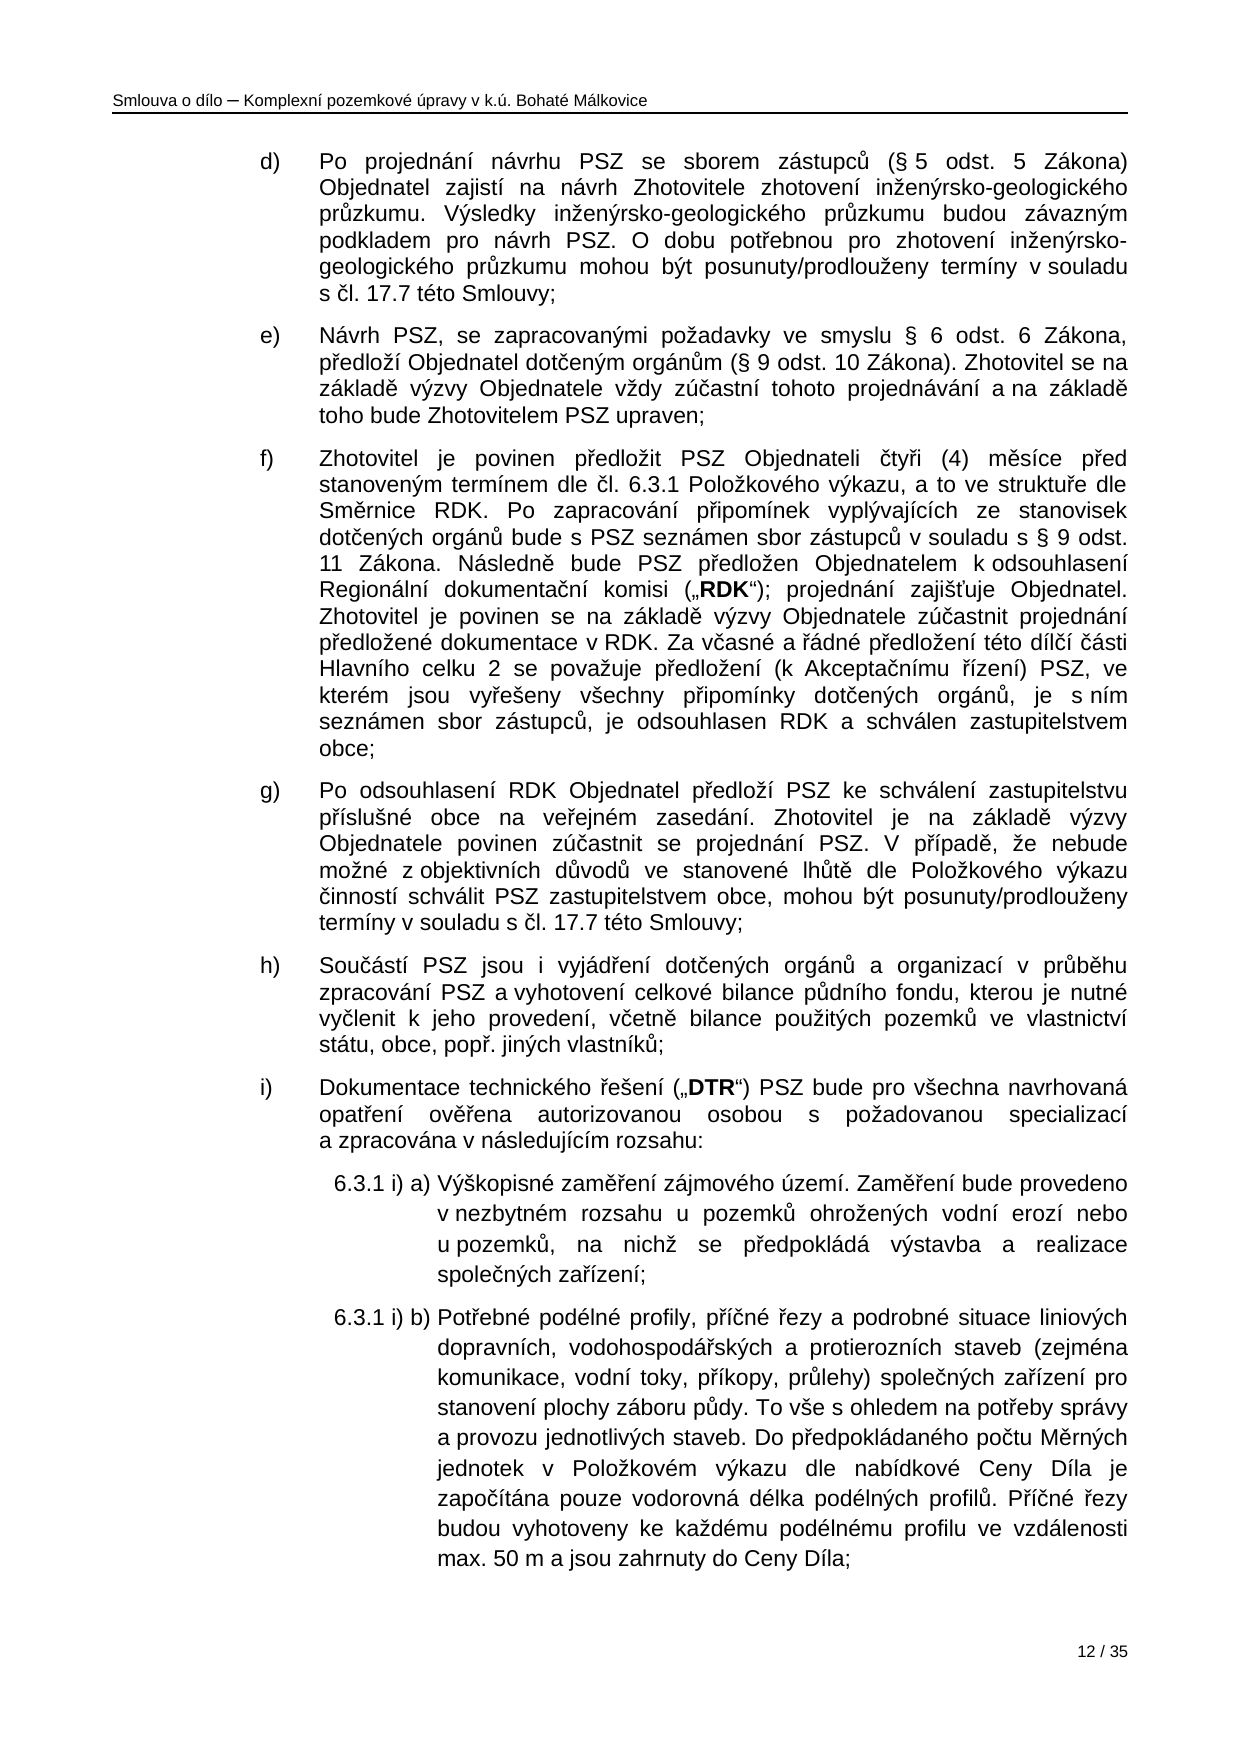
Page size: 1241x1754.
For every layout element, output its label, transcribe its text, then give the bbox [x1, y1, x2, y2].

list Součástí PSZ jsou i vyjádření dotčených orgánů a organizací v průběhu zpracování PSZ a vyhotovení celkové bilance půdního fondu, kterou je nutné vyčlenit k jeho provedení, včetně bilance použitých pozemků ve vlastnictví státu, obce, popř. jiných vlastníků; [260, 952, 1128, 1058]
list Návrh PSZ, se zapracovanými požadavky ve smyslu § 6 odst. 6 Zákona, předloží Objednatel dotčeným orgánům (§ 9 odst. 10 Zákona). Zhotovitel se na základě výzvy Objednatele vždy zúčastní tohoto projednávání a na základě toho bude Zhotovitelem PSZ upraven; [260, 322, 1128, 428]
list Potřebné podélné profily, příčné řezy a podrobné situace liniových dopravních, vodohospodářských a protierozních staveb (zejména komunikace, vodní toky, příkopy, průlehy) společných zařízení pro stanovení plochy záboru půdy. To vše s ohledem na potřeby správy a provozu jednotlivých staveb. Do předpokládaného počtu Měrných jednotek v Položkovém výkazu dle nabídkové Ceny Díla je započítána pouze vodorovná délka podélných profilů. Příčné řezy budou vyhotoveny ke každému podélnému profilu ve vzdálenosti max. 50 m a jsou zahrnuty do Ceny Díla; [334, 1303, 1128, 1571]
list Zhotovitel je povinen předložit PSZ Objednateli čtyři (4) měsíce před stanoveným termínem dle čl. 6.3.1 Položkového výkazu, a to ve struktuře dle Směrnice RDK. Po zapracování připomínek vyplývajících ze stanovisek dotčených orgánů bude s PSZ seznámen sbor zástupců v souladu s § 9 odst. 11 Zákona. Následně bude PSZ předložen Objednatelem k odsouhlasení Regionální dokumentační komisi („RDK“); projednání zajišťuje Objednatel. Zhotovitel je povinen se na základě výzvy Objednatele zúčastnit projednání předložené dokumentace v RDK. Za včasné a řádné předložení této dílčí části Hlavního celku 2 se považuje předložení (k Akceptačnímu řízení) PSZ, ve kterém jsou vyřešeny všechny připomínky dotčených orgánů, je s ním seznámen sbor zástupců, je odsouhlasen RDK a schválen zastupitelstvem obce; [260, 444, 1128, 761]
list Dokumentace technického řešení („DTR“) PSZ bude pro všechna navrhovaná opatření ověřena autorizovanou osobou s požadovanou specializací a zpracována v následujícím rozsahu: [260, 1074, 1128, 1153]
list Po odsouhlasení RDK Objednatel předloží PSZ ke schválení zastupitelstvu příslušné obce na veřejném zasedání. Zhotovitel je na základě výzvy Objednatele povinen zúčastnit se projednání PSZ. V případě, že nebude možné z objektivních důvodů ve stanovené lhůtě dle Položkového výkazu činností schválit PSZ zastupitelstvem obce, mohou být posunuty/prodlouženy termíny v souladu s čl. 17.7 této Smlouvy; [260, 777, 1128, 936]
list Po projednání návrhu PSZ se sborem zástupců (§ 5 odst. 5 Zákona) Objednatel zajistí na návrh Zhotovitele zhotovení inženýrsko-geologického průzkumu. Výsledky inženýrsko-geologického průzkumu budou závazným podkladem pro návrh PSZ. O dobu potřebnou pro zhotovení inženýrsko-geologického průzkumu mohou být posunuty/prodlouženy termíny v souladu s čl. 17.7 této Smlouvy; [260, 148, 1128, 306]
list Výškopisné zaměření zájmového území. Zaměření bude provedeno v nezbytném rozsahu u pozemků ohrožených vodní erozí nebo u pozemků, na nichž se předpokládá výstavba a realizace společných zařízení; [334, 1170, 1128, 1287]
